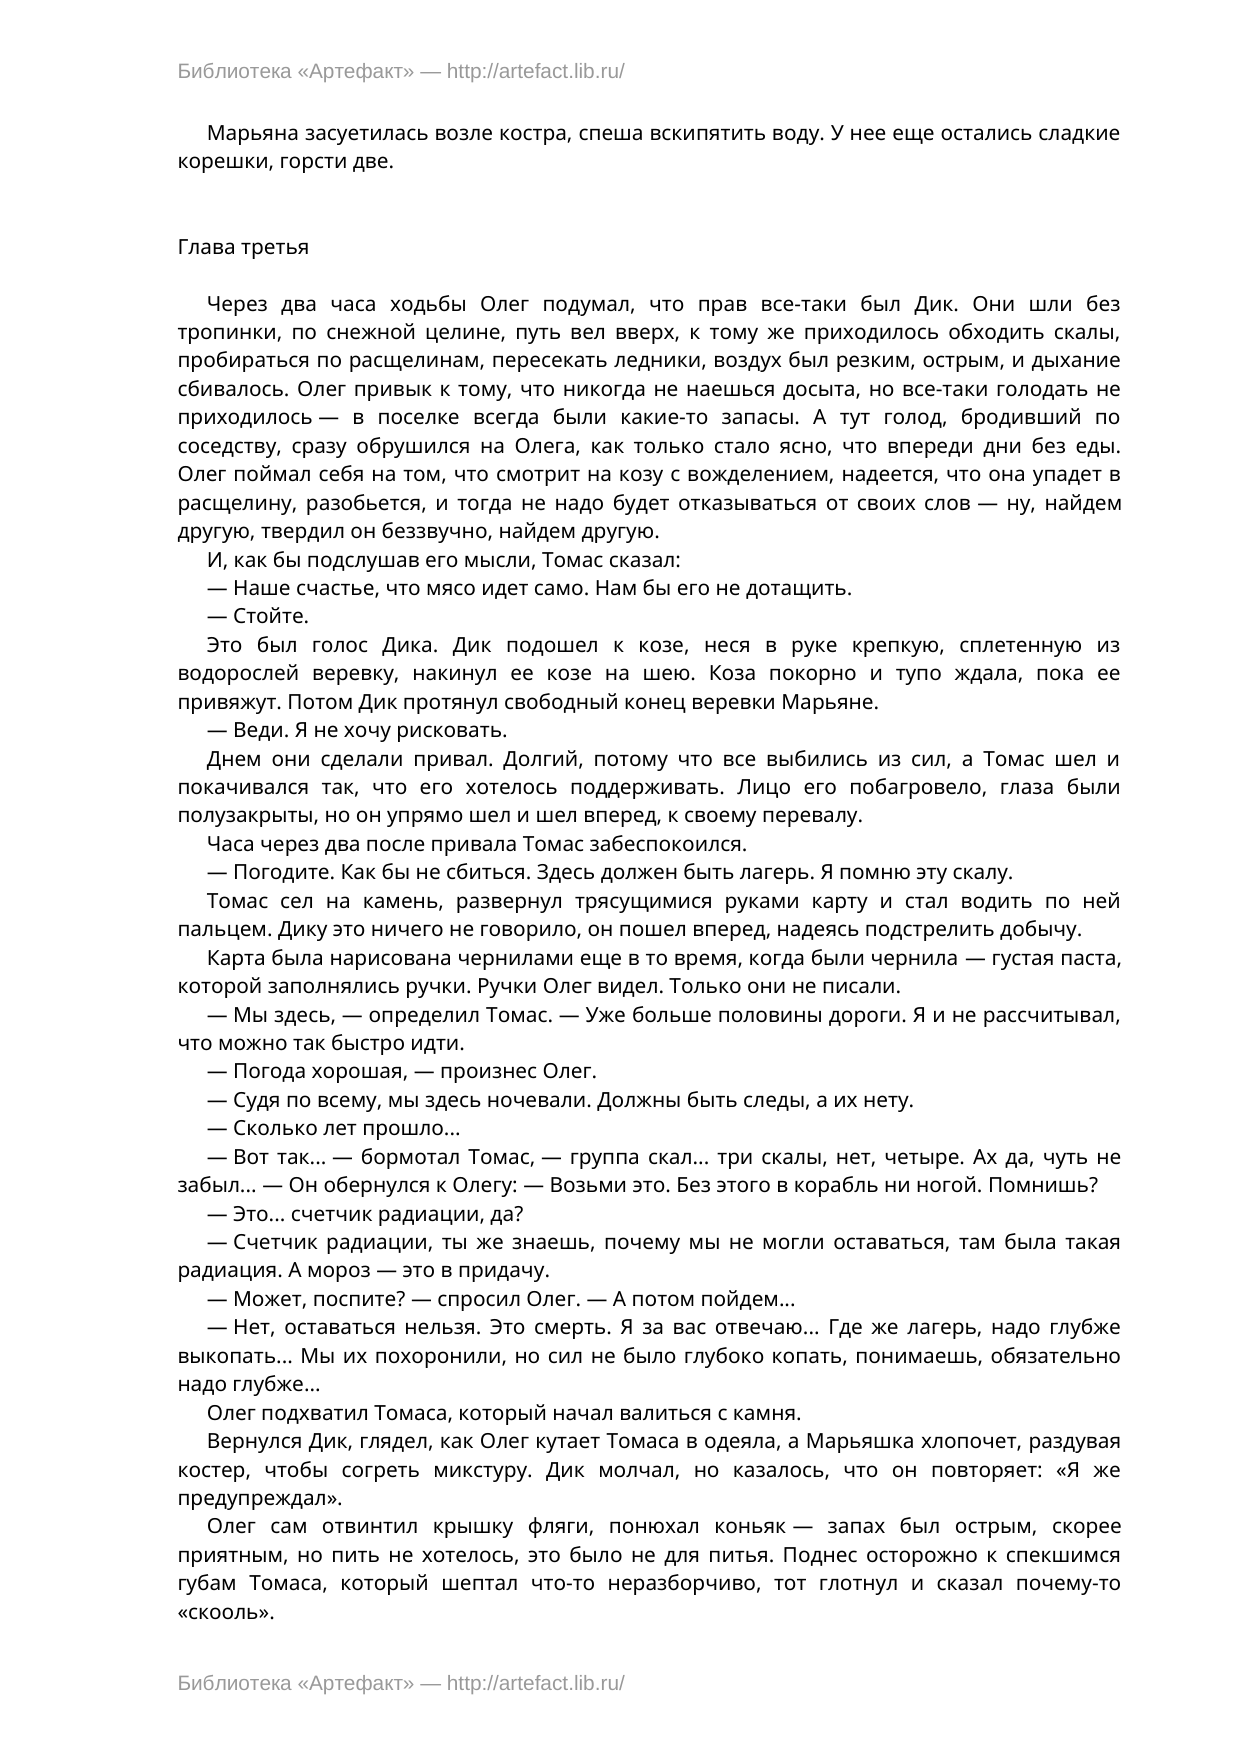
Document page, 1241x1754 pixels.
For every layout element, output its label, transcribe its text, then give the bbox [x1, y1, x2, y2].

text — Стойте. [177, 602, 1122, 630]
text — Счетчик радиации, ты же знаешь, почему мы не могли оставаться, там была такая радиация. А мороз — это в придачу. [177, 1227, 1122, 1284]
text Часа через два после привала Томас забеспокоился. [177, 829, 1122, 857]
text — Нет, оставаться нельзя. Это смерть. Я за вас отвечаю... Где же лагерь, надо глубже выкопать... Мы их похоронили, но сил не было глубоко копать, понимаешь, обязательно надо глубже... [177, 1312, 1122, 1398]
text — Погода хорошая, — произнес Олег. [177, 1057, 1122, 1085]
text — Мы здесь, — определил Томас. — Уже больше половины дороги. Я и не рассчитывал, что можно так быстро идти. [177, 1000, 1122, 1057]
text — Может, поспите? — спросил Олег. — А потом пойдем... [177, 1284, 1122, 1312]
subtitle Глава третья [177, 232, 1122, 260]
text Олег сам отвинтил крышку фляги, понюхал коньяк — запах был острым, скорее приятным, но пить не хотелось, это было не для питья. Поднес осторожно к спекшимся губам Томаса, который шептал что-то неразборчиво, тот глотнул и сказал почему-то «скооль». [177, 1512, 1122, 1625]
text — Судя по всему, мы здесь ночевали. Должны быть следы, а их нету. [177, 1085, 1122, 1113]
text Марьяна засуетилась возле костра, спеша вскипятить воду. У нее еще остались сладкие корешки, горсти две. [177, 118, 1122, 175]
text Карта была нарисована чернилами еще в то время, когда были чернила — густая паста, которой заполнялись ручки. Ручки Олег видел. Только они не писали. [177, 943, 1122, 1000]
text Это был голос Дика. Дик подошел к козе, неся в руке крепкую, сплетенную из водорослей веревку, накинул ее козе на шею. Коза покорно и тупо ждала, пока ее привяжут. Потом Дик протянул свободный конец веревки Марьяне. [177, 630, 1122, 715]
text — Погодите. Как бы не сбиться. Здесь должен быть лагерь. Я помню эту скалу. [177, 857, 1122, 886]
text — Это... счетчик радиации, да? [177, 1199, 1122, 1227]
text И, как бы подслушав его мысли, Томас сказал: [177, 545, 1122, 573]
text — Веди. Я не хочу рисковать. [177, 715, 1122, 744]
text Томас сел на камень, развернул трясущимися руками карту и стал водить по ней пальцем. Дику это ничего не говорило, он пошел вперед, надеясь подстрелить добычу. [177, 886, 1122, 943]
text — Сколько лет прошло... [177, 1113, 1122, 1142]
text Через два часа ходьбы Олег подумал, что прав все-таки был Дик. Они шли без тропинки, по снежной целине, путь вел вверх, к тому же приходилось обходить скалы, пробираться по расщелинам, пересекать ледники, воздух был резким, острым, и дыхание сбивалось. Олег привык к тому, что никогда не наешься досыта, но все-таки голодать не приходилось — в поселке всегда были какие-то запасы. А тут голод, бродивший по соседству, сразу обрушился на Олега, как только стало ясно, что впереди дни без еды. Олег поймал себя на том, что смотрит на козу с вожделением, надеется, что она упадет в расщелину, разобьется, и тогда не надо будет отказываться от своих слов — ну, найдем другую, твердил он беззвучно, найдем другую. [177, 289, 1122, 545]
text Олег подхватил Томаса, который начал валиться с камня. [177, 1398, 1122, 1426]
text — Вот так... — бормотал Томас, — группа скал... три скалы, нет, четыре. Ах да, чуть не забыл... — Он обернулся к Олегу: — Возьми это. Без этого в корабль ни ногой. Помнишь? [177, 1142, 1122, 1199]
text — Наше счастье, что мясо идет само. Нам бы его не дотащить. [177, 573, 1122, 602]
text Вернулся Дик, глядел, как Олег кутает Томаса в одеяла, а Марьяшка хлопочет, раздувая костер, чтобы согреть микстуру. Дик молчал, но казалось, что он повторяет: «Я же предупреждал». [177, 1426, 1122, 1512]
text Днем они сделали привал. Долгий, потому что все выбились из сил, а Томас шел и покачивался так, что его хотелось поддерживать. Лицо его побагровело, глаза были полузакрыты, но он упрямо шел и шел вперед, к своему перевалу. [177, 744, 1122, 829]
